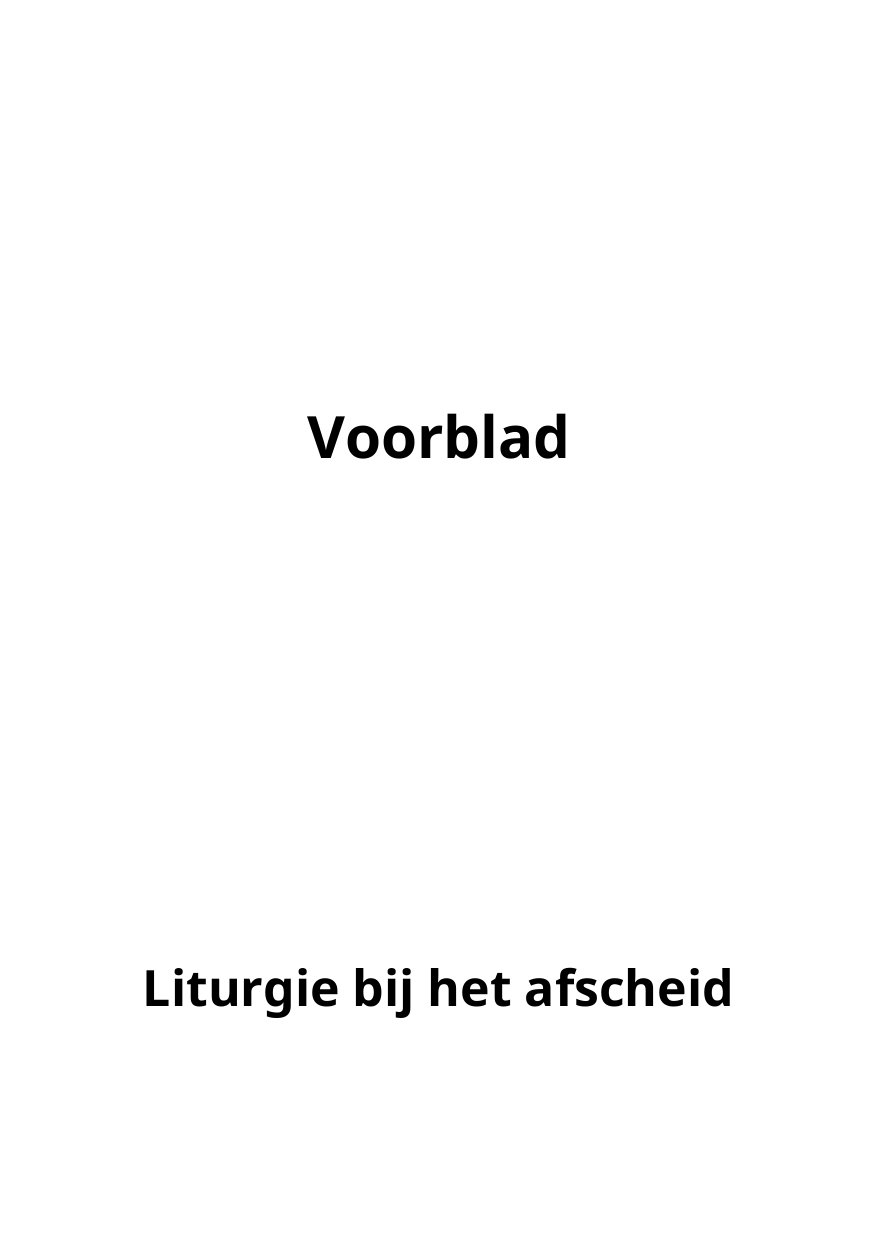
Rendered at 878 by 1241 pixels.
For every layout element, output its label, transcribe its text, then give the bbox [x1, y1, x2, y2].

text Voorblad [106, 396, 771, 476]
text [106, 953, 771, 1021]
